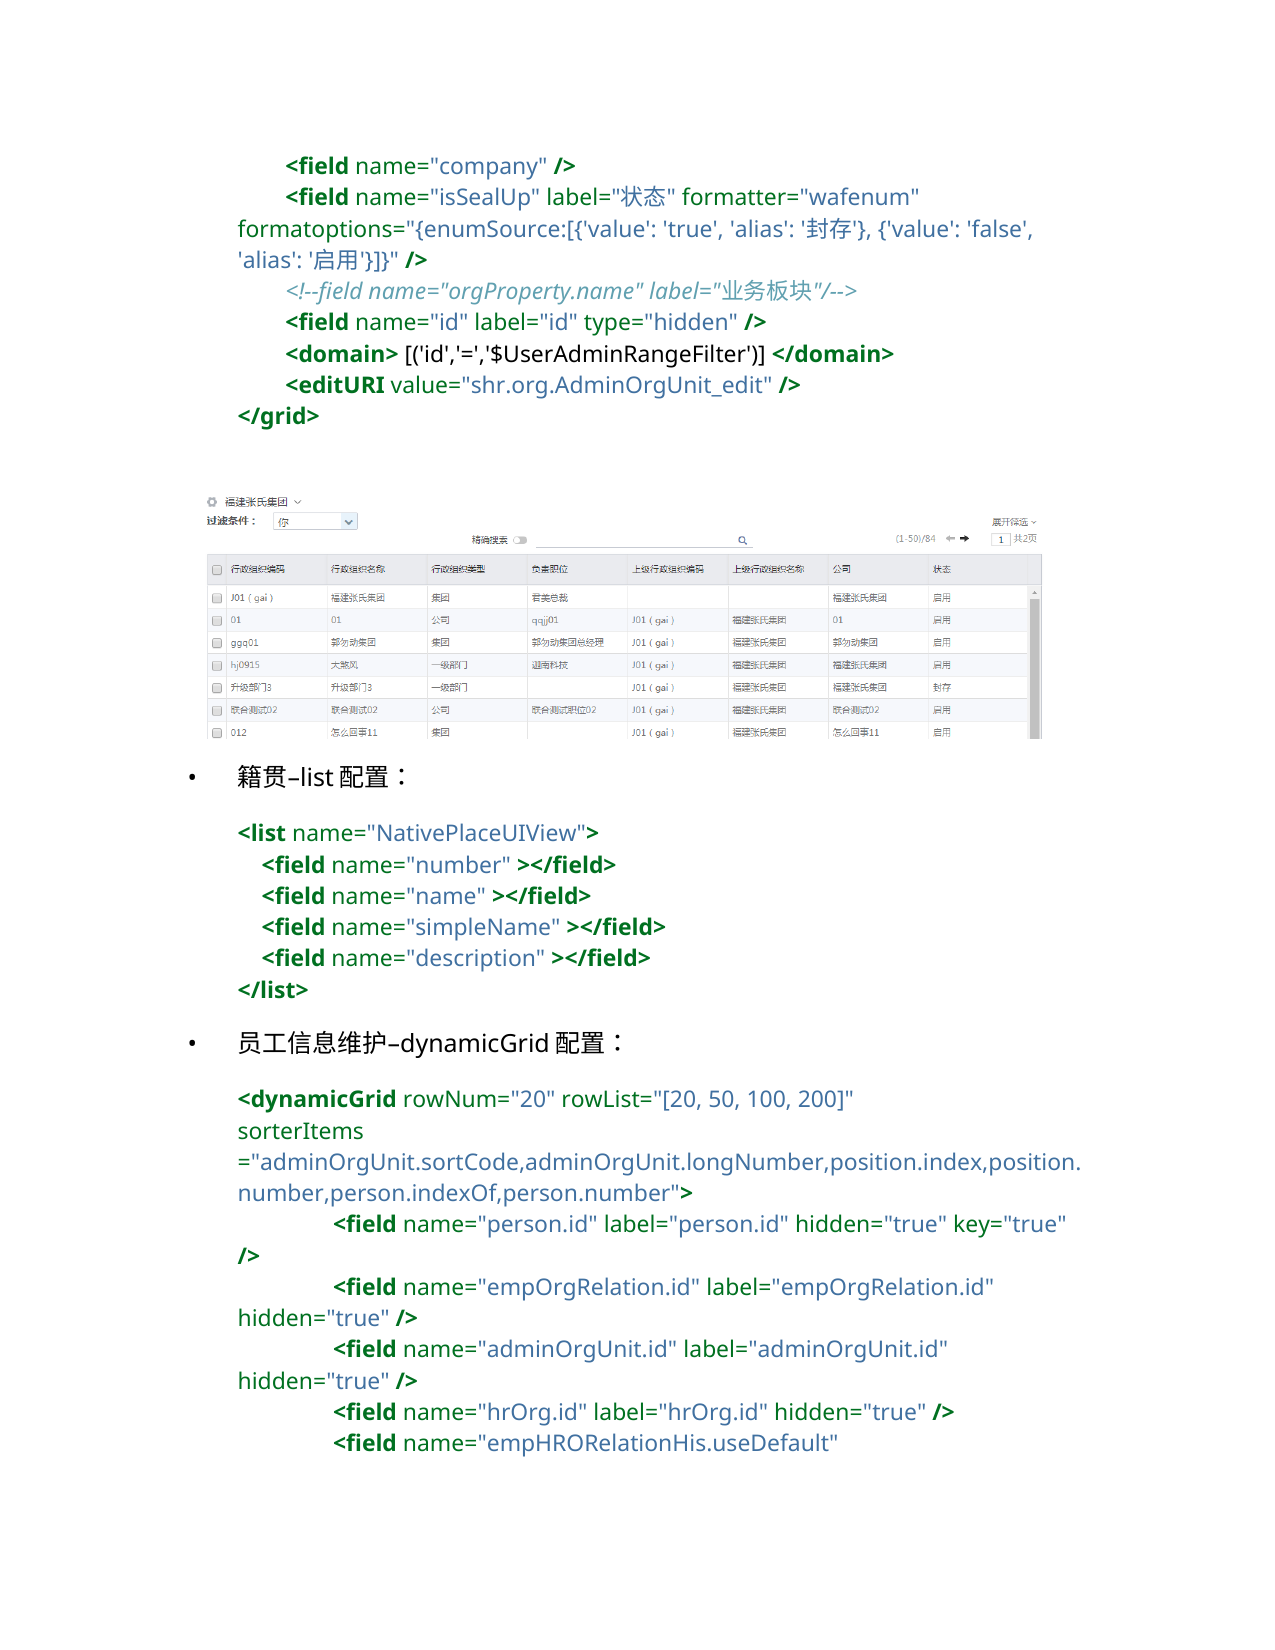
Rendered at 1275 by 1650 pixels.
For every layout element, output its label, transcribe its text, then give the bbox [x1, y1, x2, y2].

list <list name="NativePlaceUIView"> <field name="number" ></field> <field name="name" ></field> <field name="simpleName" ></field> <field name="description" ></field> </list> [187, 814, 1087, 1005]
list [187, 1081, 1087, 1458]
list 籍贯–list配置： [187, 760, 1087, 794]
list 员工信息维护–dynamicGrid配置： [187, 1026, 1087, 1060]
picture [187, 486, 1063, 739]
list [187, 150, 1087, 431]
